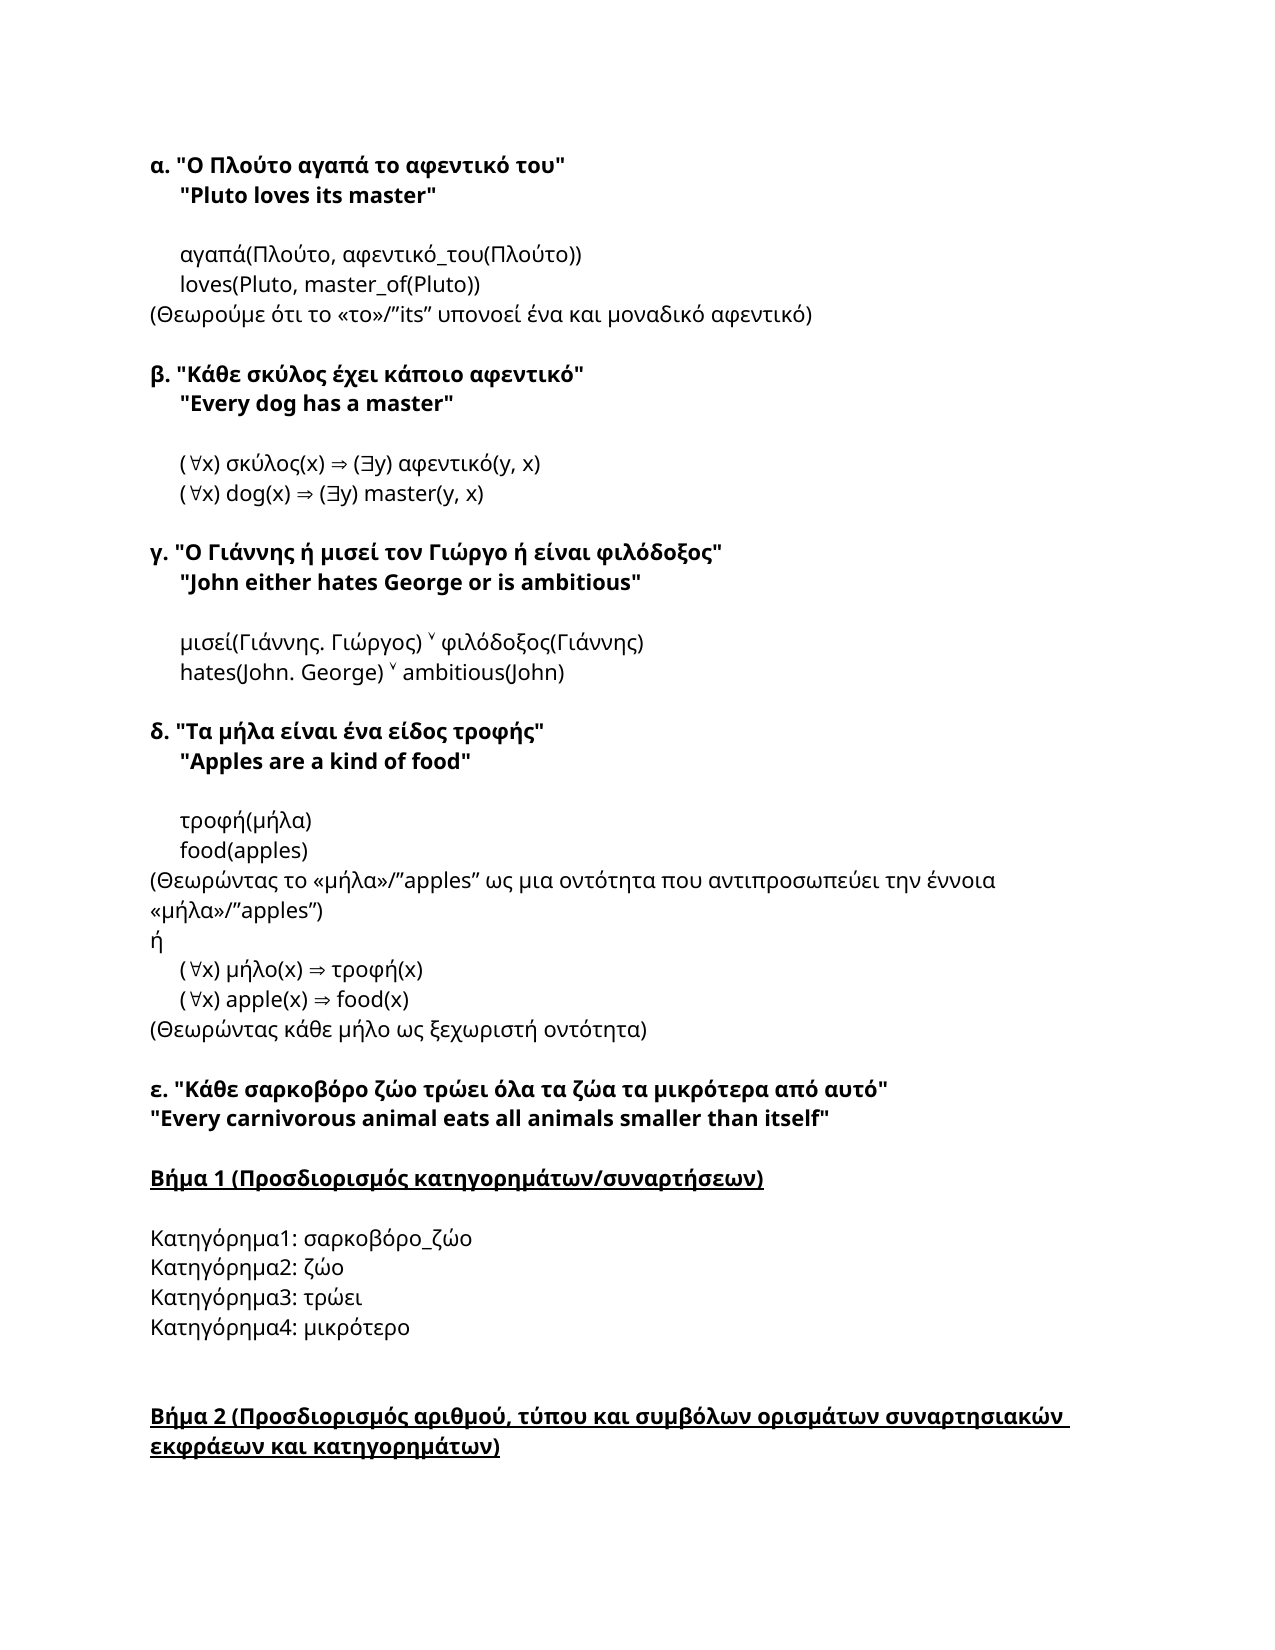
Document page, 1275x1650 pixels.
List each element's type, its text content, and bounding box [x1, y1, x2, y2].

text ε. "Κάθε σαρκοβόρο ζώο τρώει όλα τα ζώα τα μικρότερα από αυτό" [150, 1073, 1125, 1103]
text Κατηγόρημα4: μικρότερο [150, 1312, 1125, 1342]
text (Θεωρούμε ότι το «το»/”its” υπονοεί ένα και μοναδικό αφεντικό) [150, 299, 1125, 329]
text "Every dog has a master" [150, 388, 1125, 418]
text "John either hates George or is ambitious" [150, 567, 1125, 597]
text loves(Pluto, master_of(Pluto)) [150, 269, 1125, 299]
text Κατηγόρημα2: ζώο [150, 1252, 1125, 1282]
text "Apples are a kind of food" [150, 746, 1125, 776]
text hates(John. George) ambitious(John) [150, 656, 1125, 686]
text δ. "Τα μήλα είναι ένα είδος τροφής" [150, 716, 1125, 746]
text Κατηγόρημα3: τρώει [150, 1282, 1125, 1312]
text γ. "Ο Γιάννης ή μισεί τον Γιώργο ή είναι φιλόδοξος" [150, 537, 1125, 567]
text (x) apple(x) food(x) [150, 984, 1125, 1014]
text "Pluto loves its master" [150, 180, 1125, 209]
text ή [150, 924, 1125, 954]
text τροφή(μήλα) [150, 805, 1125, 835]
text (Θεωρώντας κάθε μήλο ως ξεχωριστή οντότητα) [150, 1014, 1125, 1044]
text (x) σκύλος(x) (y) αφεντικό(y, x) [150, 448, 1125, 478]
text β. "Κάθε σκύλος έχει κάποιο αφεντικό" [150, 358, 1125, 388]
text (Θεωρώντας το «μήλα»/”apples” ως μια οντότητα που αντιπροσωπεύει την έννοια «μήλα»/”apples”) [150, 865, 1125, 924]
text Βήμα 1 (Προσδιορισμός κατηγορημάτων/συναρτήσεων) [150, 1163, 1125, 1193]
text μισεί(Γιάννης. Γιώργος) φιλόδοξος(Γιάννης) [150, 627, 1125, 656]
text "Every carnivorous animal eats all animals smaller than itself" [150, 1103, 1125, 1133]
text α. "Ο Πλούτο αγαπά το αφεντικό του" [150, 150, 1125, 180]
text (x) μήλο(x) τροφή(x) [150, 954, 1125, 984]
text food(apples) [150, 835, 1125, 865]
text αγαπά(Πλούτο, αφεντικό_του(Πλούτο)) [150, 239, 1125, 269]
text Βήμα 2 (Προσδιορισμός αριθμού, τύπου και συμβόλων ορισμάτων συναρτησιακών εκφράεων και κατηγορημάτων) [150, 1401, 1125, 1461]
text Κατηγόρημα1: σαρκοβόρο_ζώο [150, 1222, 1125, 1252]
text (x) dog(x) (y) master(y, x) [150, 478, 1125, 507]
